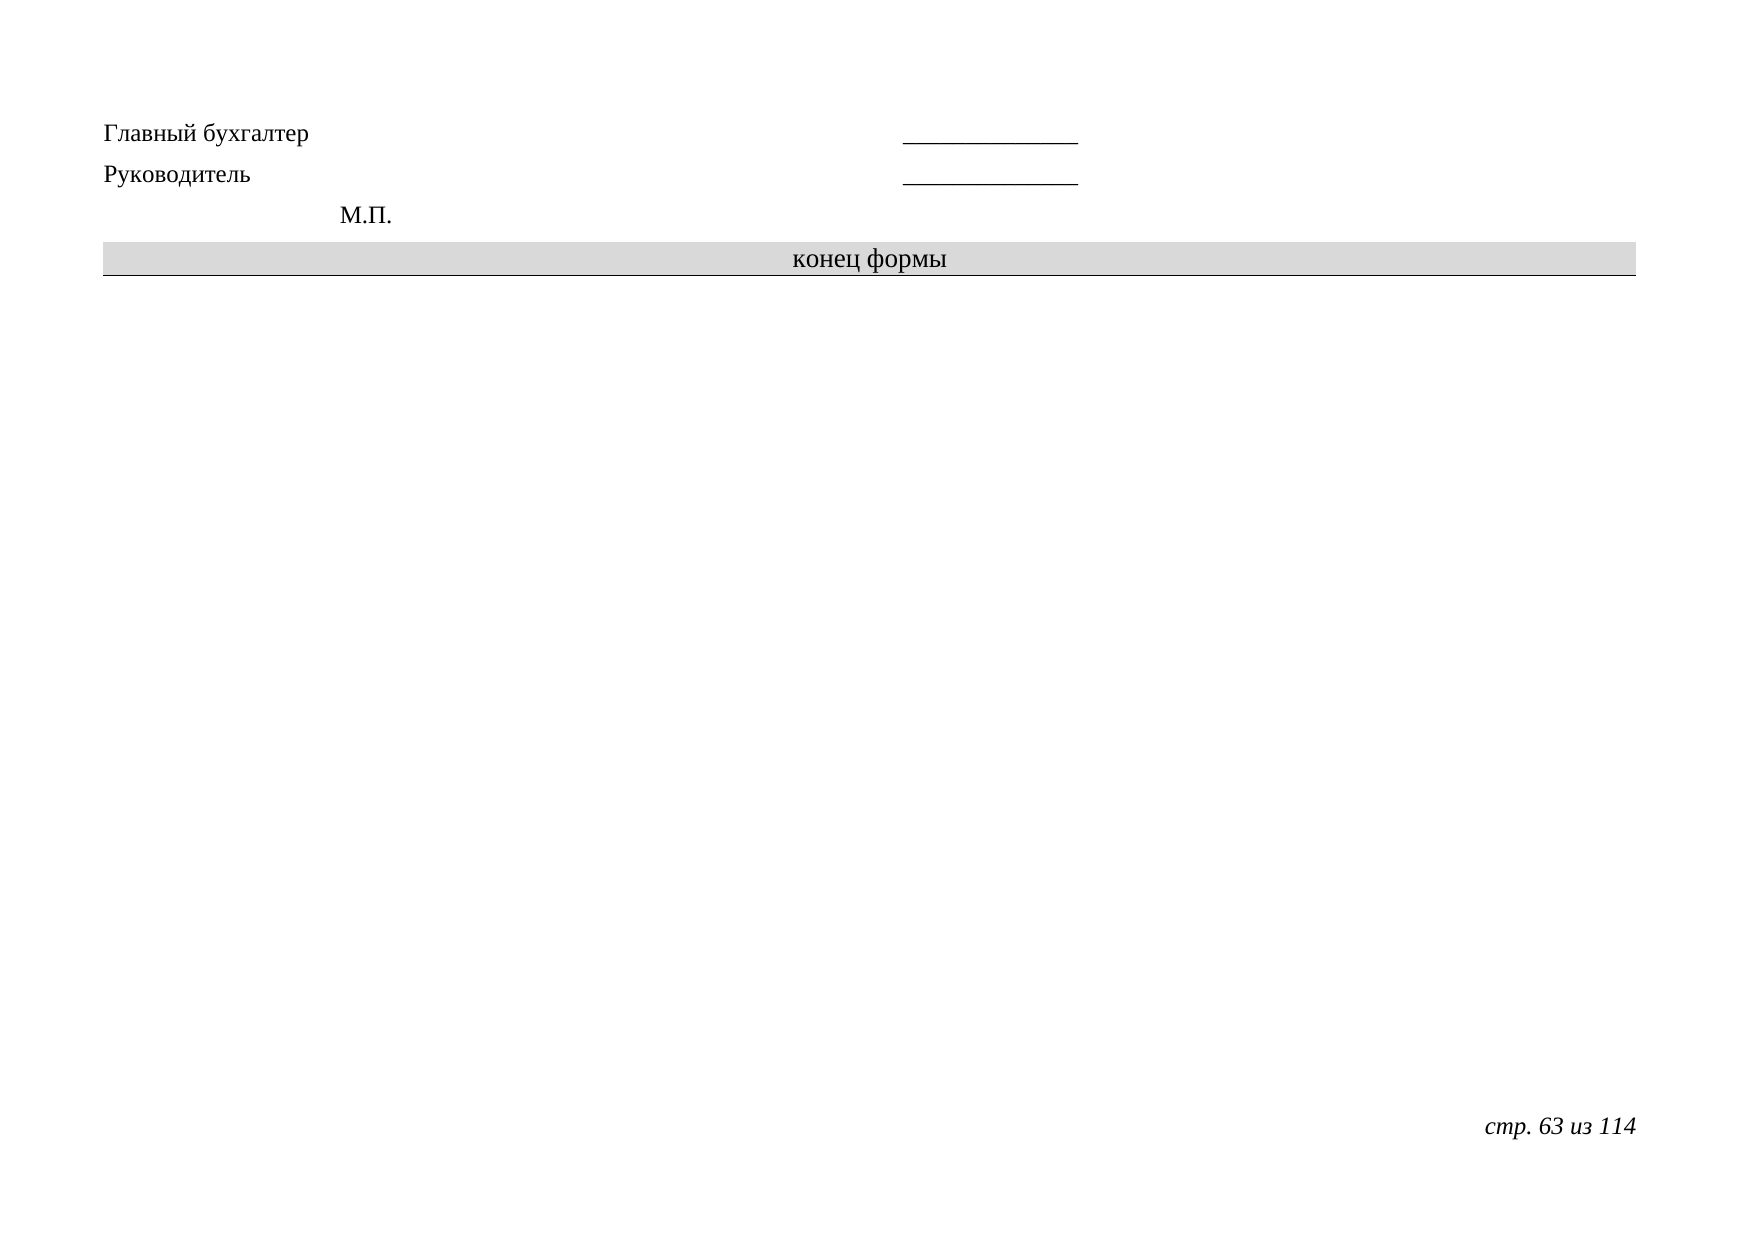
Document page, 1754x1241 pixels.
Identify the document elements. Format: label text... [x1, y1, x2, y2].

text Руководитель ______________ [103, 159, 1636, 188]
text М.П. [339, 201, 1636, 229]
text Главный бухгалтер ______________ [103, 118, 1636, 147]
text конец формы [103, 242, 1636, 275]
